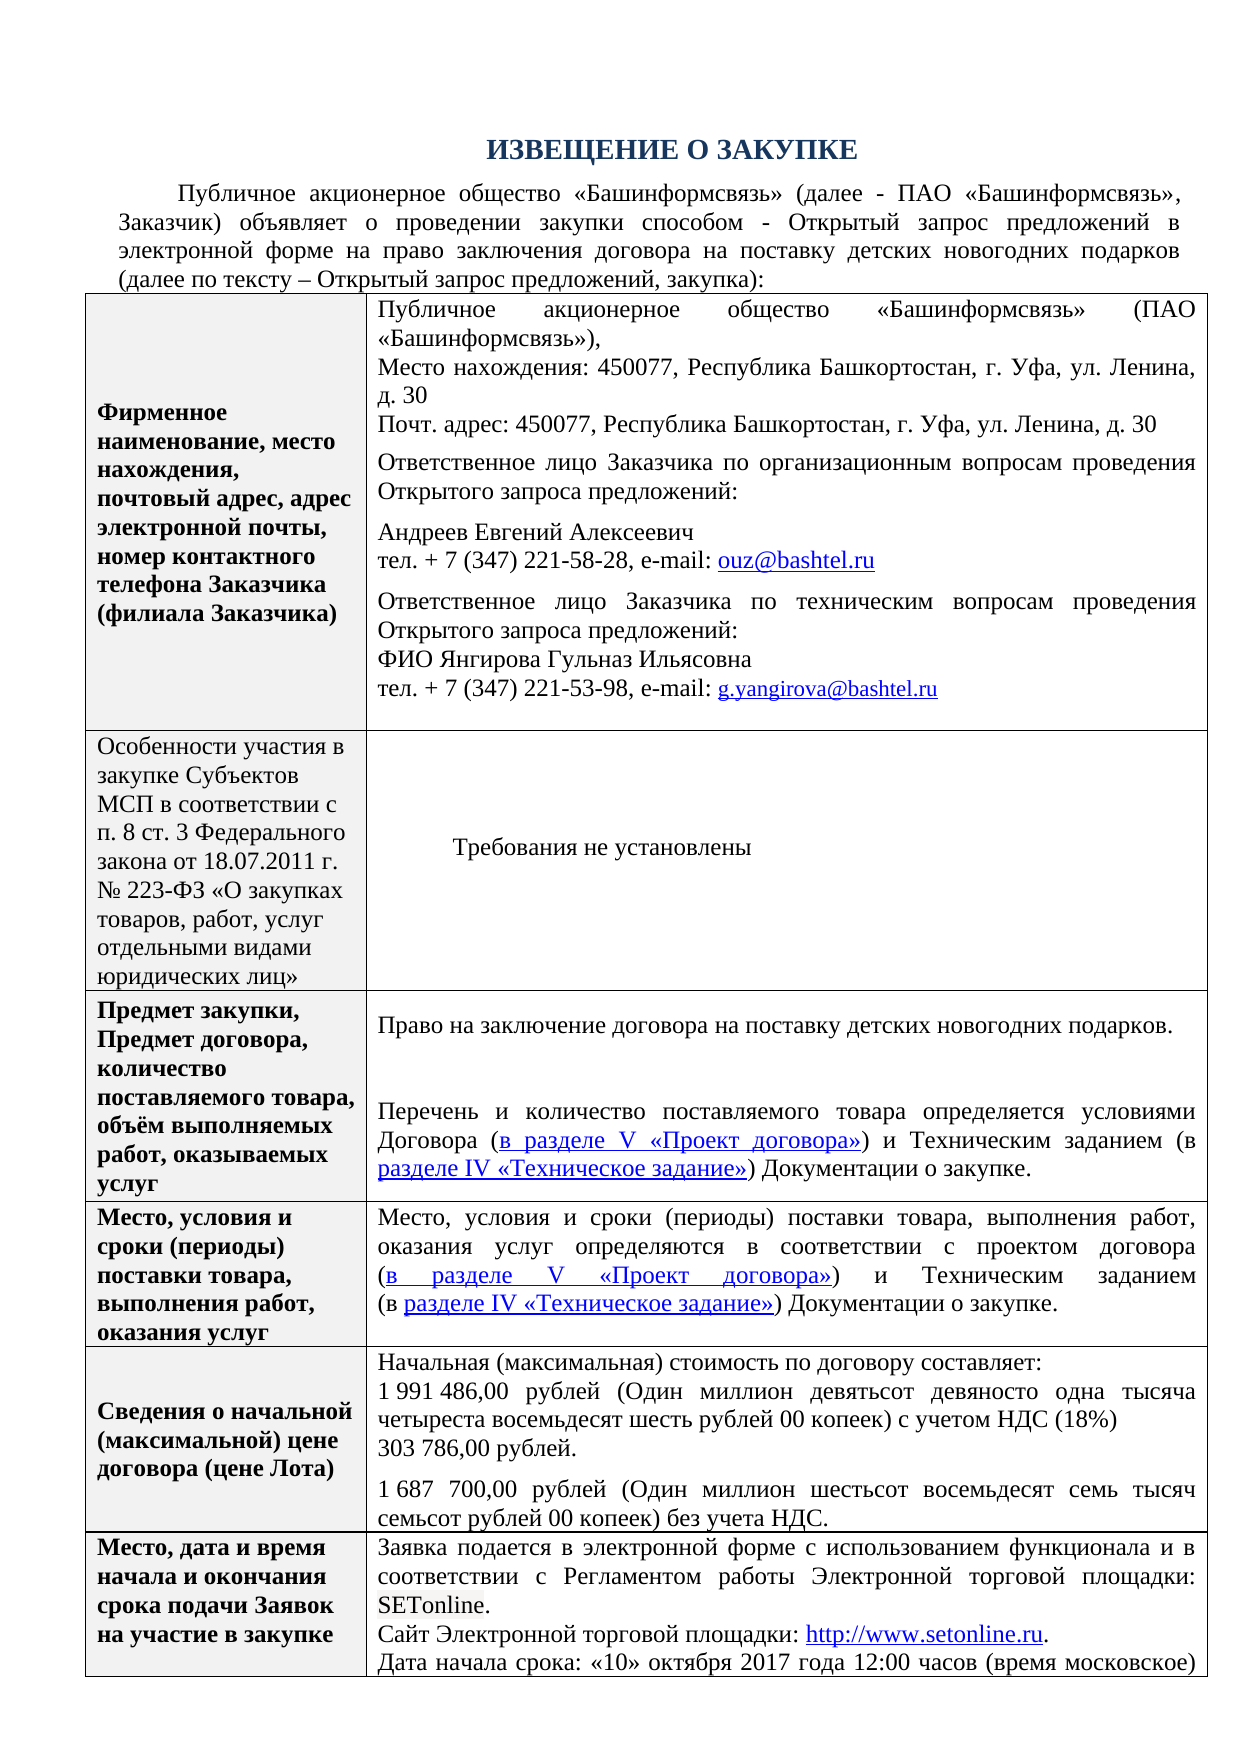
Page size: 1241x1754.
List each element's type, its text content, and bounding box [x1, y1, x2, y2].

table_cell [367, 1533, 1207, 1676]
table_cell Требования не установлены [367, 731, 1207, 990]
table_cell Место, условия и сроки (периоды) поставки товара, выполнения работ, оказания услуг [86, 1202, 366, 1346]
table_cell Место, условия и сроки (периоды) поставки товара, выполнения работ, оказания услуг определяются в соответствии с проектом договора (в разделе V «Проект договора») и Техническим заданием (в разделе IV «Техническое задание») Документации о закупке. [367, 1202, 1207, 1346]
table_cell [86, 1533, 366, 1676]
text ИЗВЕЩЕНИЕ О ЗАКУПКЕ [163, 132, 1181, 166]
text Публичное акционерное общество «Башинформсвязь» (далее - ПАО «Башинформсвязь», Заказчик) объявляет о проведении закупки способом - Открытый запрос предложений в электронной форме на право заключения договора на поставку детских новогодних подарков (далее по тексту – Открытый запрос предложений, закупка): [118, 178, 1181, 293]
table_cell Право на заключение договора на поставку детских новогодних подарков. Перечень и количество поставляемого товара определяется условиями Договора (в разделе V «Проект договора») и Техническим заданием (в разделе IV «Техническое задание») Документации о закупке. [367, 991, 1207, 1201]
table_cell Особенности участия в закупке Субъектов МСП в соответствии с п. 8 ст. 3 Федерального закона от 18.07.2011 г. № 223-ФЗ «О закупках товаров, работ, услуг отдельными видами юридических лиц» [86, 731, 366, 990]
table_header Фирменное наименование, место нахождения, почтовый адрес, адрес электронной почты, номер контактного телефона Заказчика (филиала Заказчика) [86, 294, 366, 730]
table_cell Сведения о начальной (максимальной) цене договора (цене Лота) [86, 1347, 366, 1531]
table_cell Предмет закупки, Предмет договора, количество поставляемого товара, объём выполняемых работ, оказываемых услуг [86, 991, 366, 1201]
table_cell Начальная (максимальная) стоимость по договору составляет: 1 991 486,00 рублей (Один миллион девятьсот девяносто одна тысяча четыреста восемьдесят шесть рублей 00 копеек) с учетом НДС (18%) 303 786,00 рублей. 1 687 700,00 рублей (Один миллион шестьсот восемьдесят семь тысяч семьсот рублей 00 копеек) без учета НДС. [367, 1347, 1207, 1531]
table_header Публичное акционерное общество «Башинформсвязь» (ПАО «Башинформсвязь»), Место нахождения: 450077, Республика Башкортостан, г. Уфа, ул. Ленина, д. 30 Почт. адрес: 450077, Республика Башкортостан, г. Уфа, ул. Ленина, д. 30 Ответственное лицо Заказчика по организационным вопросам проведения Открытого запроса предложений: Андреев Евгений Алексеевич тел. + 7 (347) 221-58-28, e-mail: ouz@bashtel.ru Ответственное лицо Заказчика по техническим вопросам проведения Открытого запроса предложений: ФИО Янгирова Гульназ Ильясовна тел. + 7 (347) 221-53-98, e-mail: g.yangirova@bashtel.ru [367, 294, 1207, 730]
